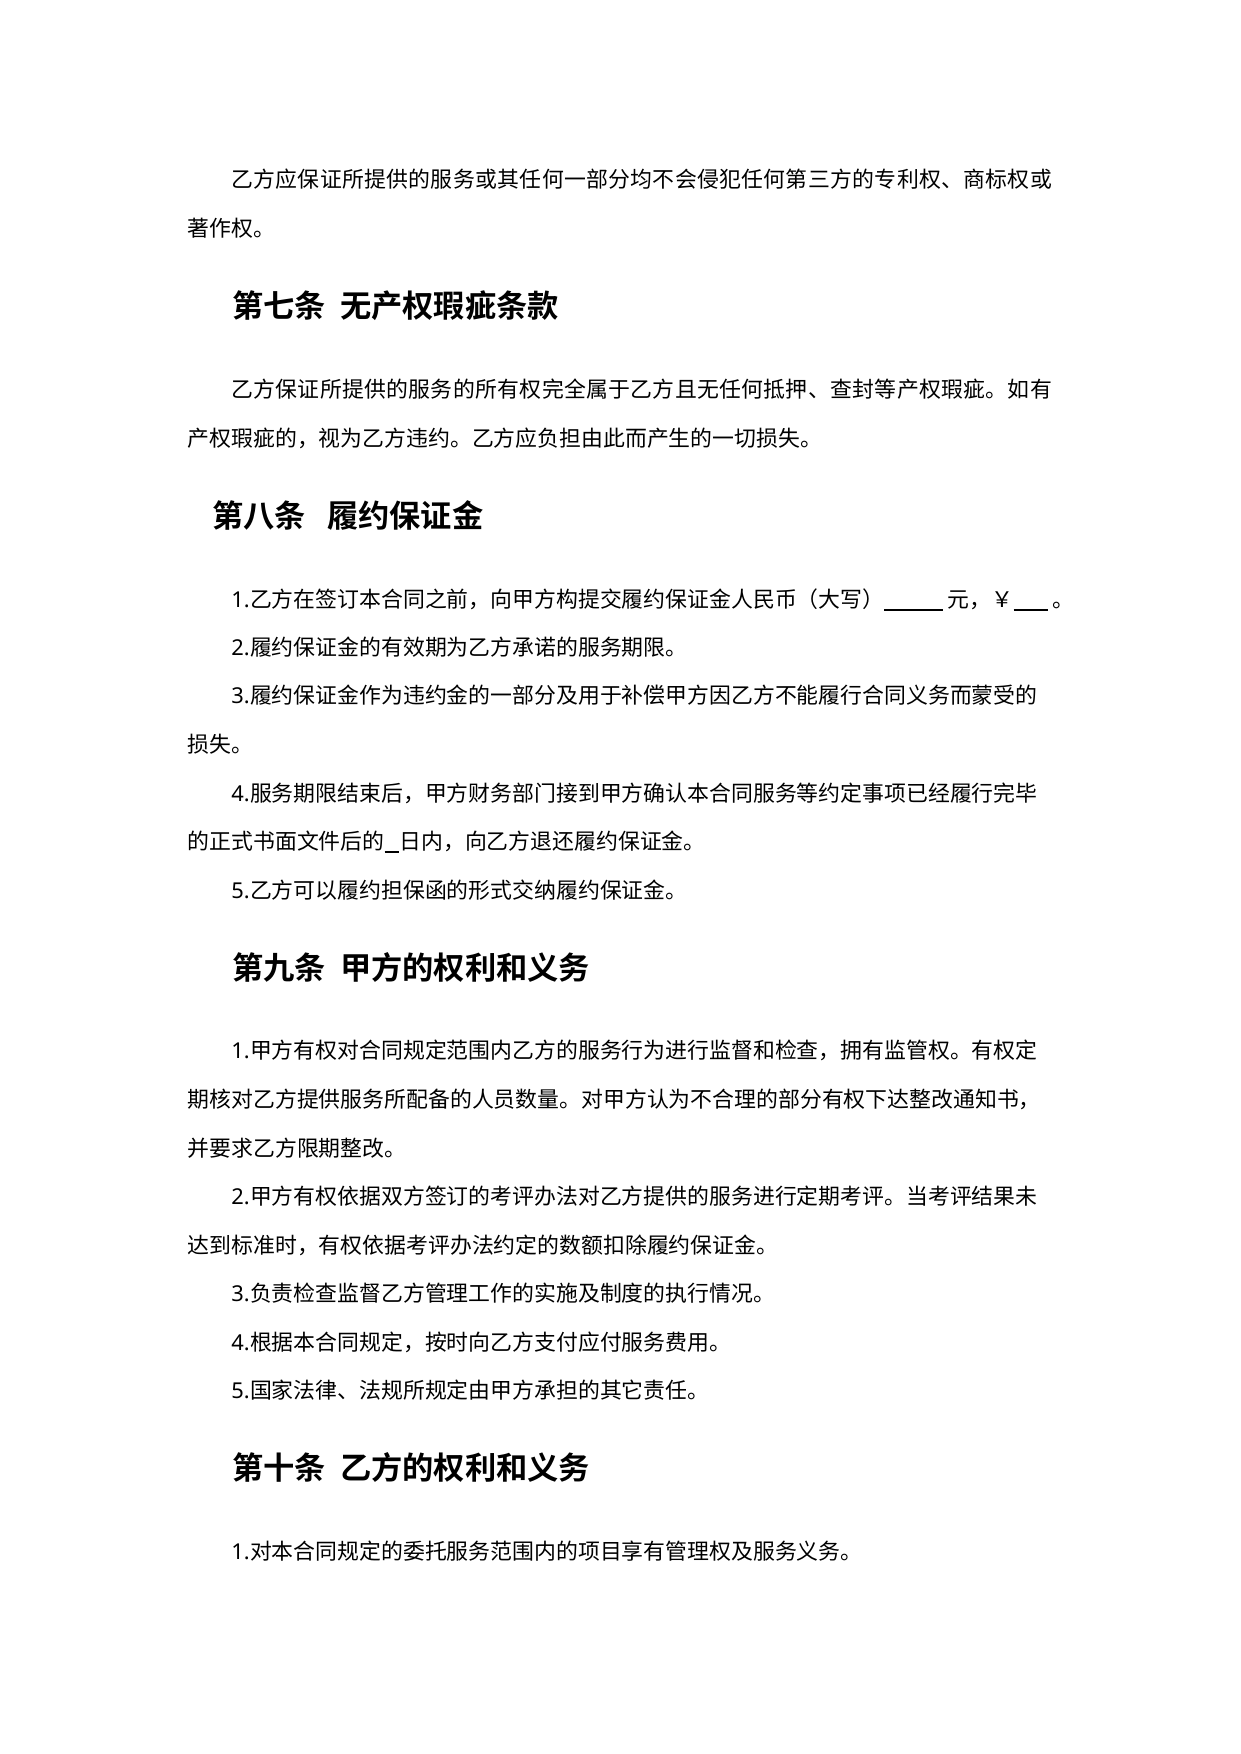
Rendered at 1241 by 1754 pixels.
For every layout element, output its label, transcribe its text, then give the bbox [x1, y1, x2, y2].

text 2.甲方有权依据双方签订的考评办法对乙方提供的服务进行定期考评。当考评结果未达到标准时，有权依据考评办法约定的数额扣除履约保证金。 [187, 1179, 1053, 1260]
text 2.履约保证金的有效期为乙方承诺的服务期限。 [187, 630, 1053, 662]
text 第八条 履约保证金 [187, 481, 1053, 546]
text 1.乙方在签订本合同之前，向甲方构提交履约保证金人民币（大写） 元，￥ 。 [187, 581, 1053, 614]
text 3.负责检查监督乙方管理工作的实施及制度的执行情况。 [187, 1276, 1053, 1309]
text 乙方应保证所提供的服务或其任何一部分均不会侵犯任何第三方的专利权、商标权或著作权。 [187, 162, 1053, 243]
text 第十条 乙方的权利和义务 [232, 1434, 1053, 1499]
text 4.服务期限结束后，甲方财务部门接到甲方确认本合同服务等约定事项已经履行完毕的正式书面文件后的 日内，向乙方退还履约保证金。 [187, 775, 1053, 856]
text 5.乙方可以履约担保函的形式交纳履约保证金。 [187, 872, 1053, 905]
text 3.履约保证金作为违约金的一部分及用于补偿甲方因乙方不能履行合同义务而蒙受的损失。 [187, 678, 1053, 759]
text 第九条 甲方的权利和义务 [232, 933, 1053, 998]
text 1.对本合同规定的委托服务范围内的项目享有管理权及服务义务。 [187, 1534, 1053, 1566]
text 4.根据本合同规定，按时向乙方支付应付服务费用。 [187, 1324, 1053, 1357]
text 5.国家法律、法规所规定由甲方承担的其它责任。 [187, 1373, 1053, 1405]
text 1.甲方有权对合同规定范围内乙方的服务行为进行监督和检查，拥有监管权。有权定期核对乙方提供服务所配备的人员数量。对甲方认为不合理的部分有权下达整改通知书，并要求乙方限期整改。 [187, 1033, 1053, 1163]
text 第七条 无产权瑕疵条款 [232, 272, 1053, 337]
text 乙方保证所提供的服务的所有权完全属于乙方且无任何抵押、查封等产权瑕疵。如有产权瑕疵的，视为乙方违约。乙方应负担由此而产生的一切损失。 [187, 372, 1053, 453]
